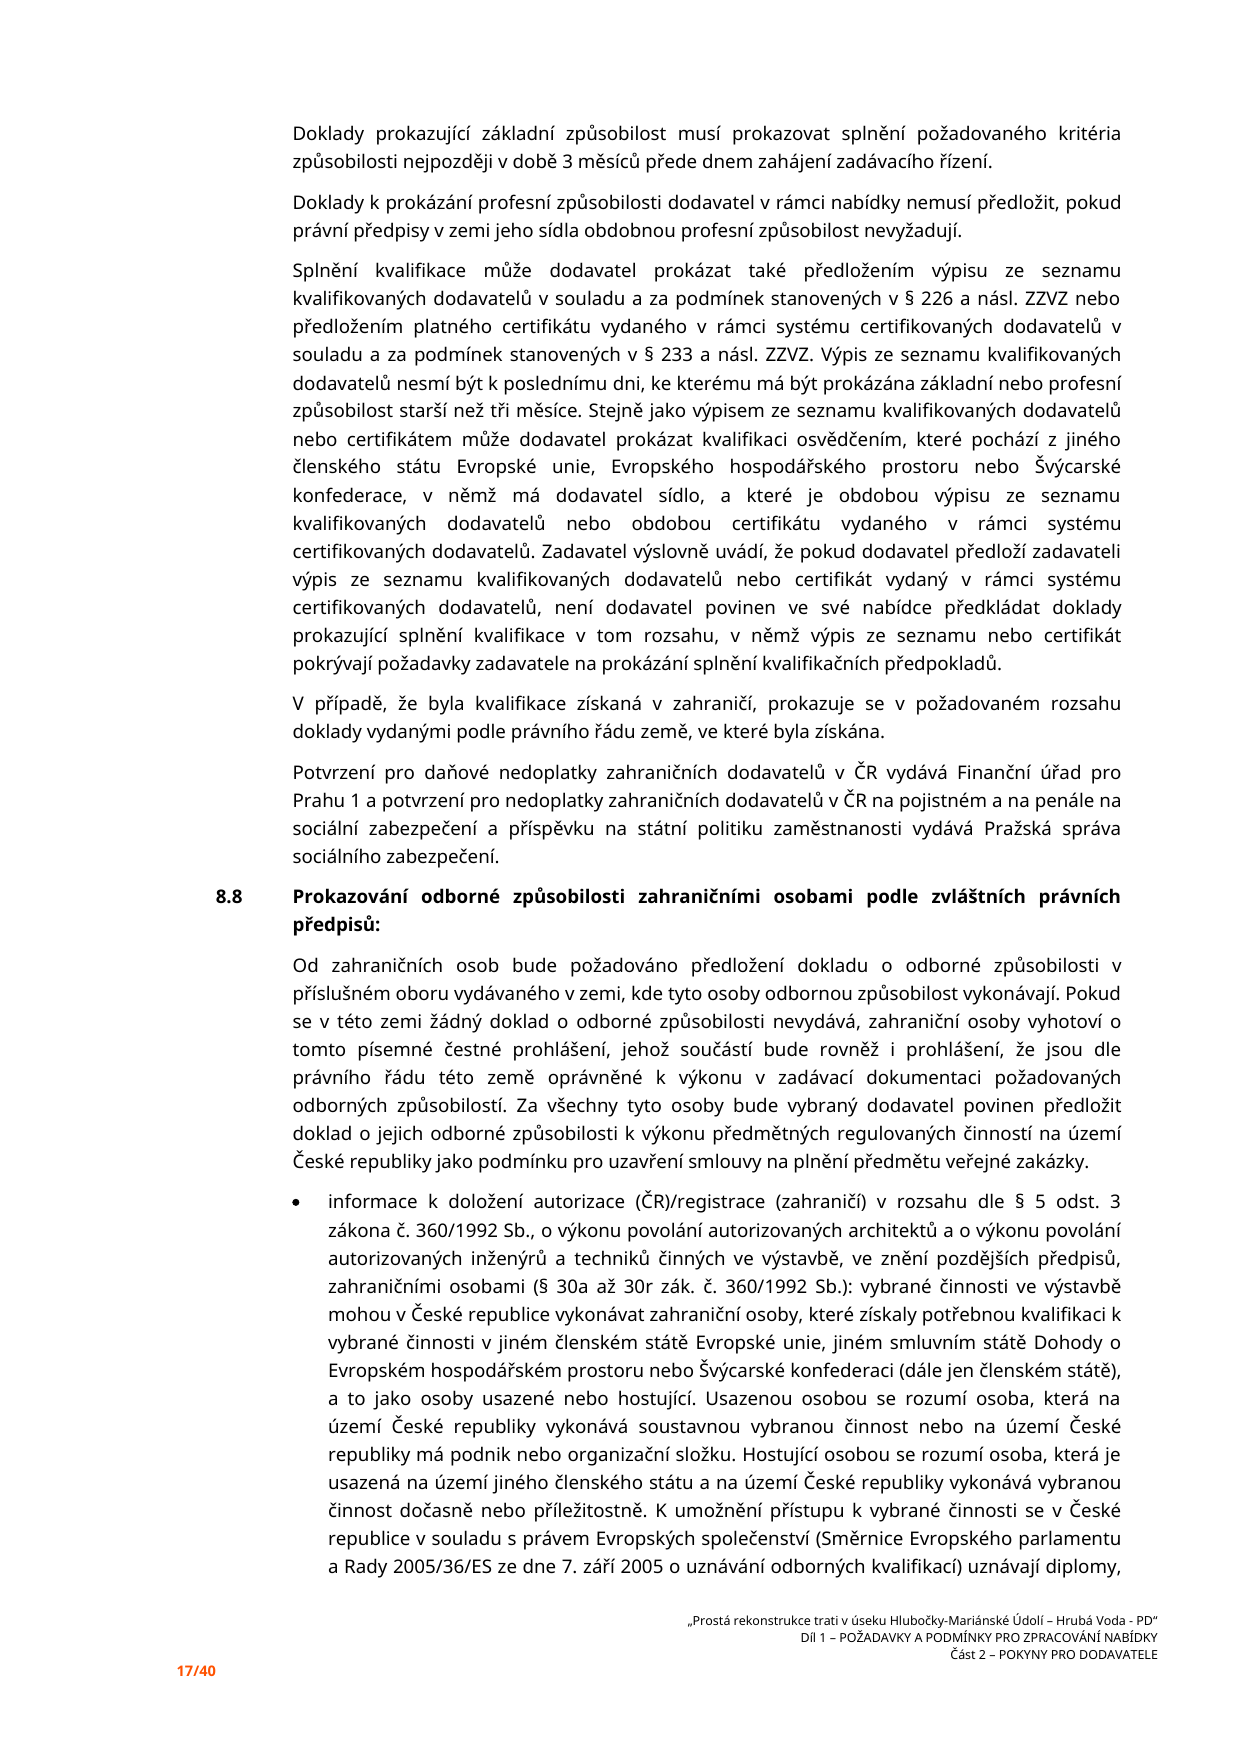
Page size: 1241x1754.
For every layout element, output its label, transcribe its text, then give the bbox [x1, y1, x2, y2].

text Prokazování odborné způsobilosti zahraničními osobami podle zvláštních právních předpisů: [216, 884, 1122, 937]
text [292, 1189, 1122, 1579]
text Splnění kvalifikace může dodavatel prokázat také předložením výpisu ze seznamu kvalifikovaných dodavatelů v souladu a za podmínek stanovených v § 226 a násl. ZZVZ nebo předložením platného certifikátu vydaného v rámci systému certifikovaných dodavatelů v souladu a za podmínek stanovených v § 233 a násl. ZZVZ. Výpis ze seznamu kvalifikovaných dodavatelů nesmí být k poslednímu dni, ke kterému má být prokázána základní nebo profesní způsobilost starší než tři měsíce. Stejně jako výpisem ze seznamu kvalifikovaných dodavatelů nebo certifikátem může dodavatel prokázat kvalifikaci osvědčením, které pochází z jiného členského státu Evropské unie, Evropského hospodářského prostoru nebo Švýcarské konfederace, v němž má dodavatel sídlo, a které je obdobou výpisu ze seznamu kvalifikovaných dodavatelů nebo obdobou certifikátu vydaného v rámci systému certifikovaných dodavatelů. Zadavatel výslovně uvádí, že pokud dodavatel předloží zadavateli výpis ze seznamu kvalifikovaných dodavatelů nebo certifikát vydaný v rámci systému certifikovaných dodavatelů, není dodavatel povinen ve své nabídce předkládat doklady prokazující splnění kvalifikace v tom rozsahu, v němž výpis ze seznamu nebo certifikát pokrývají požadavky zadavatele na prokázání splnění kvalifikačních předpokladů. [292, 258, 1122, 676]
text Od zahraničních osob bude požadováno předložení dokladu o odborné způsobilosti v příslušném oboru vydávaného v zemi, kde tyto osoby odbornou způsobilost vykonávají. Pokud se v této zemi žádný doklad o odborné způsobilosti nevydává, zahraniční osoby vyhotoví o tomto písemné čestné prohlášení, jehož součástí bude rovněž i prohlášení, že jsou dle právního řádu této země oprávněné k výkonu v zadávací dokumentaci požadovaných odborných způsobilostí. Za všechny tyto osoby bude vybraný dodavatel povinen předložit doklad o jejich odborné způsobilosti k výkonu předmětných regulovaných činností na území České republiky jako podmínku pro uzavření smlouvy na plnění předmětu veřejné zakázky. [292, 952, 1122, 1174]
text Potvrzení pro daňové nedoplatky zahraničních dodavatelů v ČR vydává Finanční úřad pro Prahu 1 a potvrzení pro nedoplatky zahraničních dodavatelů v ČR na pojistném a na penále na sociální zabezpečení a příspěvku na státní politiku zaměstnanosti vydává Pražská správa sociálního zabezpečení. [292, 759, 1122, 869]
text Doklady prokazující základní způsobilost musí prokazovat splnění požadovaného kritéria způsobilosti nejpozději v době 3 měsíců přede dnem zahájení zadávacího řízení. [292, 121, 1122, 174]
text Doklady k prokázání profesní způsobilosti dodavatel v rámci nabídky nemusí předložit, pokud právní předpisy v zemi jeho sídla obdobnou profesní způsobilost nevyžadují. [292, 189, 1122, 243]
text V případě, že byla kvalifikace získaná v zahraničí, prokazuje se v požadovaném rozsahu doklady vydanými podle právního řádu země, ve které byla získána. [292, 691, 1122, 744]
